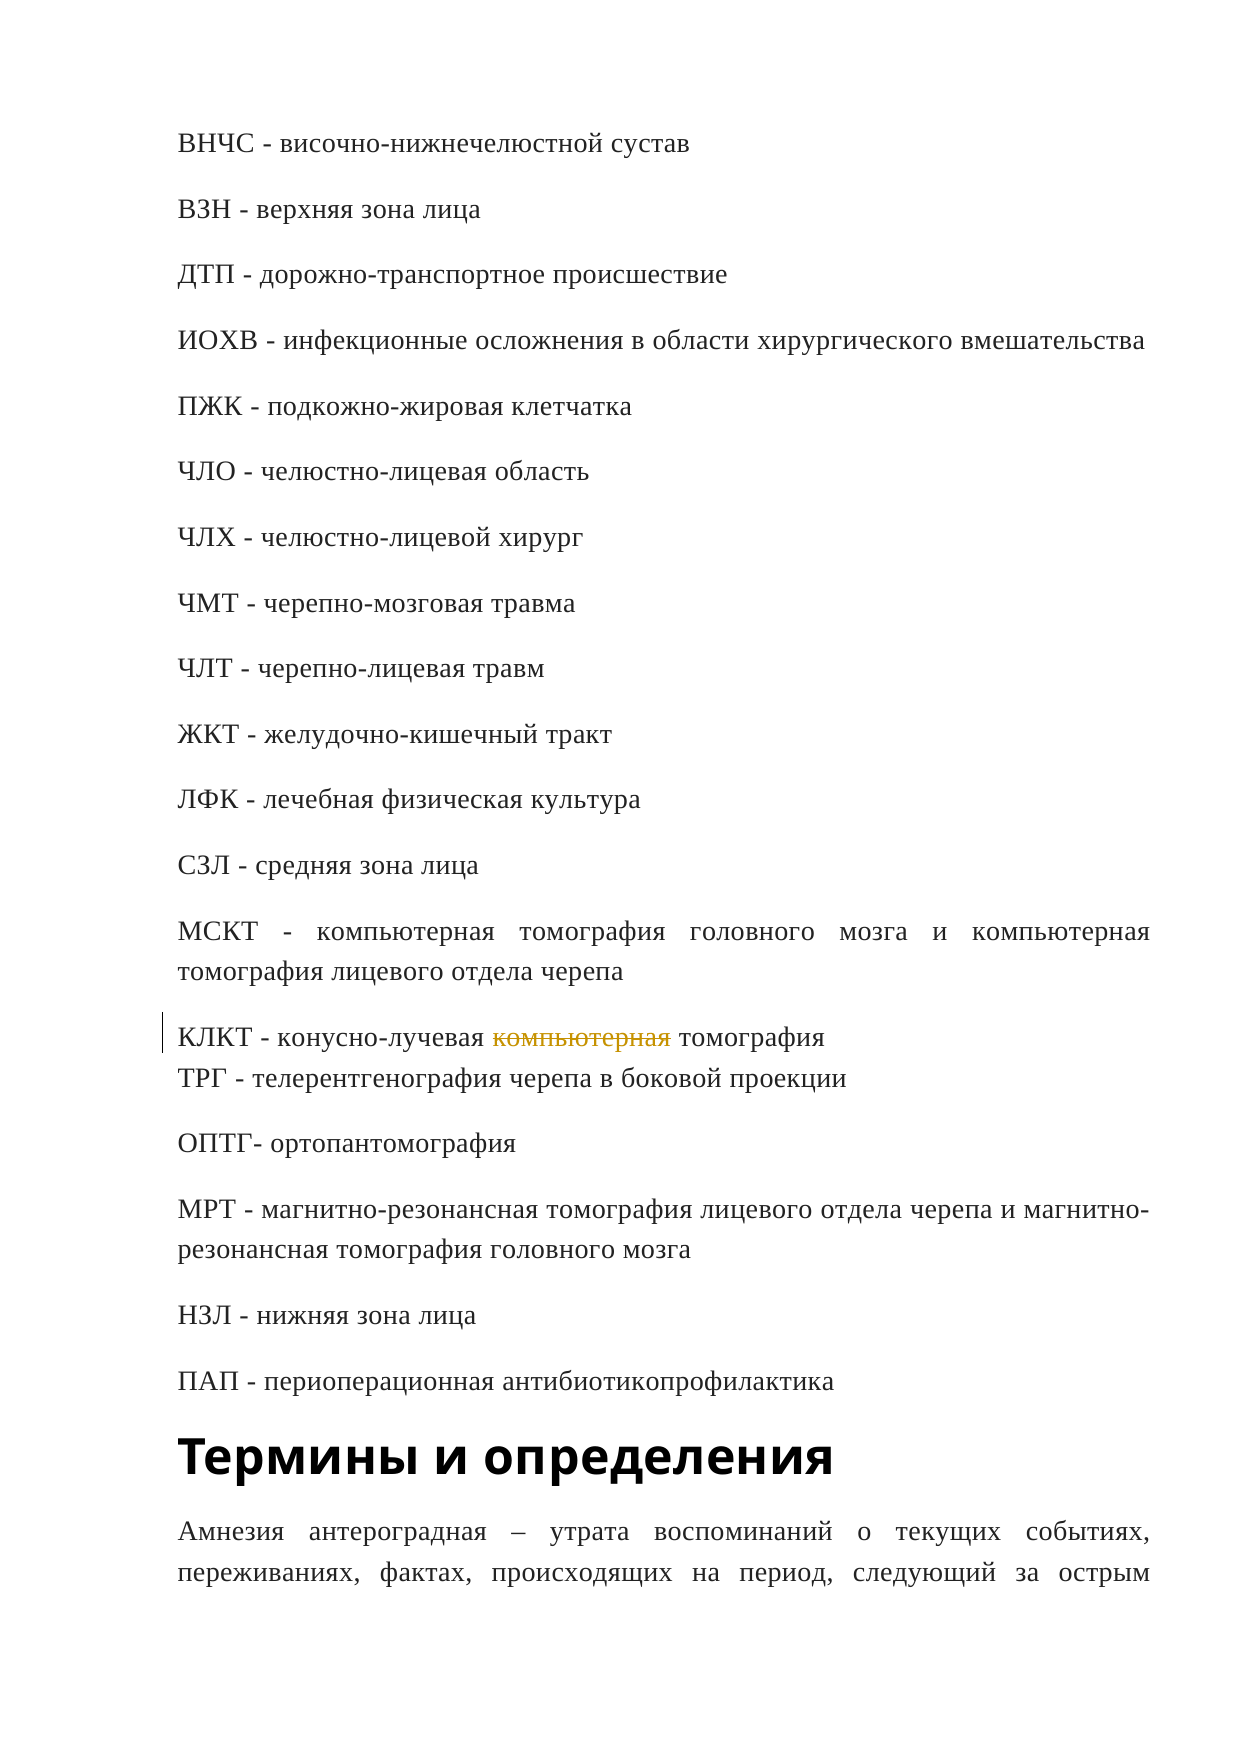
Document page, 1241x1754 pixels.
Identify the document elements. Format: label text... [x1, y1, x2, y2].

text ВНЧС - височно-нижнечелюстной сустав [177, 118, 1152, 159]
text ОПТГ- ортопантомография [177, 1118, 1152, 1159]
text ЖКТ - желудочно-кишечный тракт [177, 709, 1152, 749]
text ВЗН - верхняя зона лица [177, 184, 1152, 224]
text ЧМТ - черепно-мозговая травма [177, 577, 1152, 618]
text МСКТ - компьютерная томография головного мозга и компьютерная томография лицевого отдела черепа [177, 906, 1152, 987]
text ПАП - периоперационная антибиотикопрофилактика [177, 1356, 1152, 1396]
text ЧЛО - челюстно-лицевая область [177, 446, 1152, 487]
text ЛФК - лечебная физическая культура [177, 774, 1152, 815]
text МРТ - магнитно-резонансная томография лицевого отдела черепа и магнитно-резонансная томография головного мозга [177, 1184, 1152, 1265]
text ЧЛХ - челюстно-лицевой хирург [177, 512, 1152, 552]
text НЗЛ - нижняя зона лица [177, 1290, 1152, 1331]
text ДТП - дорожно-транспортное происшествие [177, 249, 1152, 290]
text ИОХВ - инфекционные осложнения в области хирургического вмешательства [177, 315, 1152, 356]
text СЗЛ - средняя зона лица [177, 840, 1152, 881]
text Термины и определения [177, 1421, 1152, 1489]
text ПЖК - подкожно-жировая клетчатка [177, 381, 1152, 421]
text КЛКТ - конусно-лучевая томография [177, 1012, 1152, 1052]
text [177, 1506, 1152, 1587]
text ТРГ - телерентгенография черепа в боковой проекции [177, 1052, 1152, 1093]
text ЧЛТ - черепно-лицевая травм [177, 643, 1152, 684]
